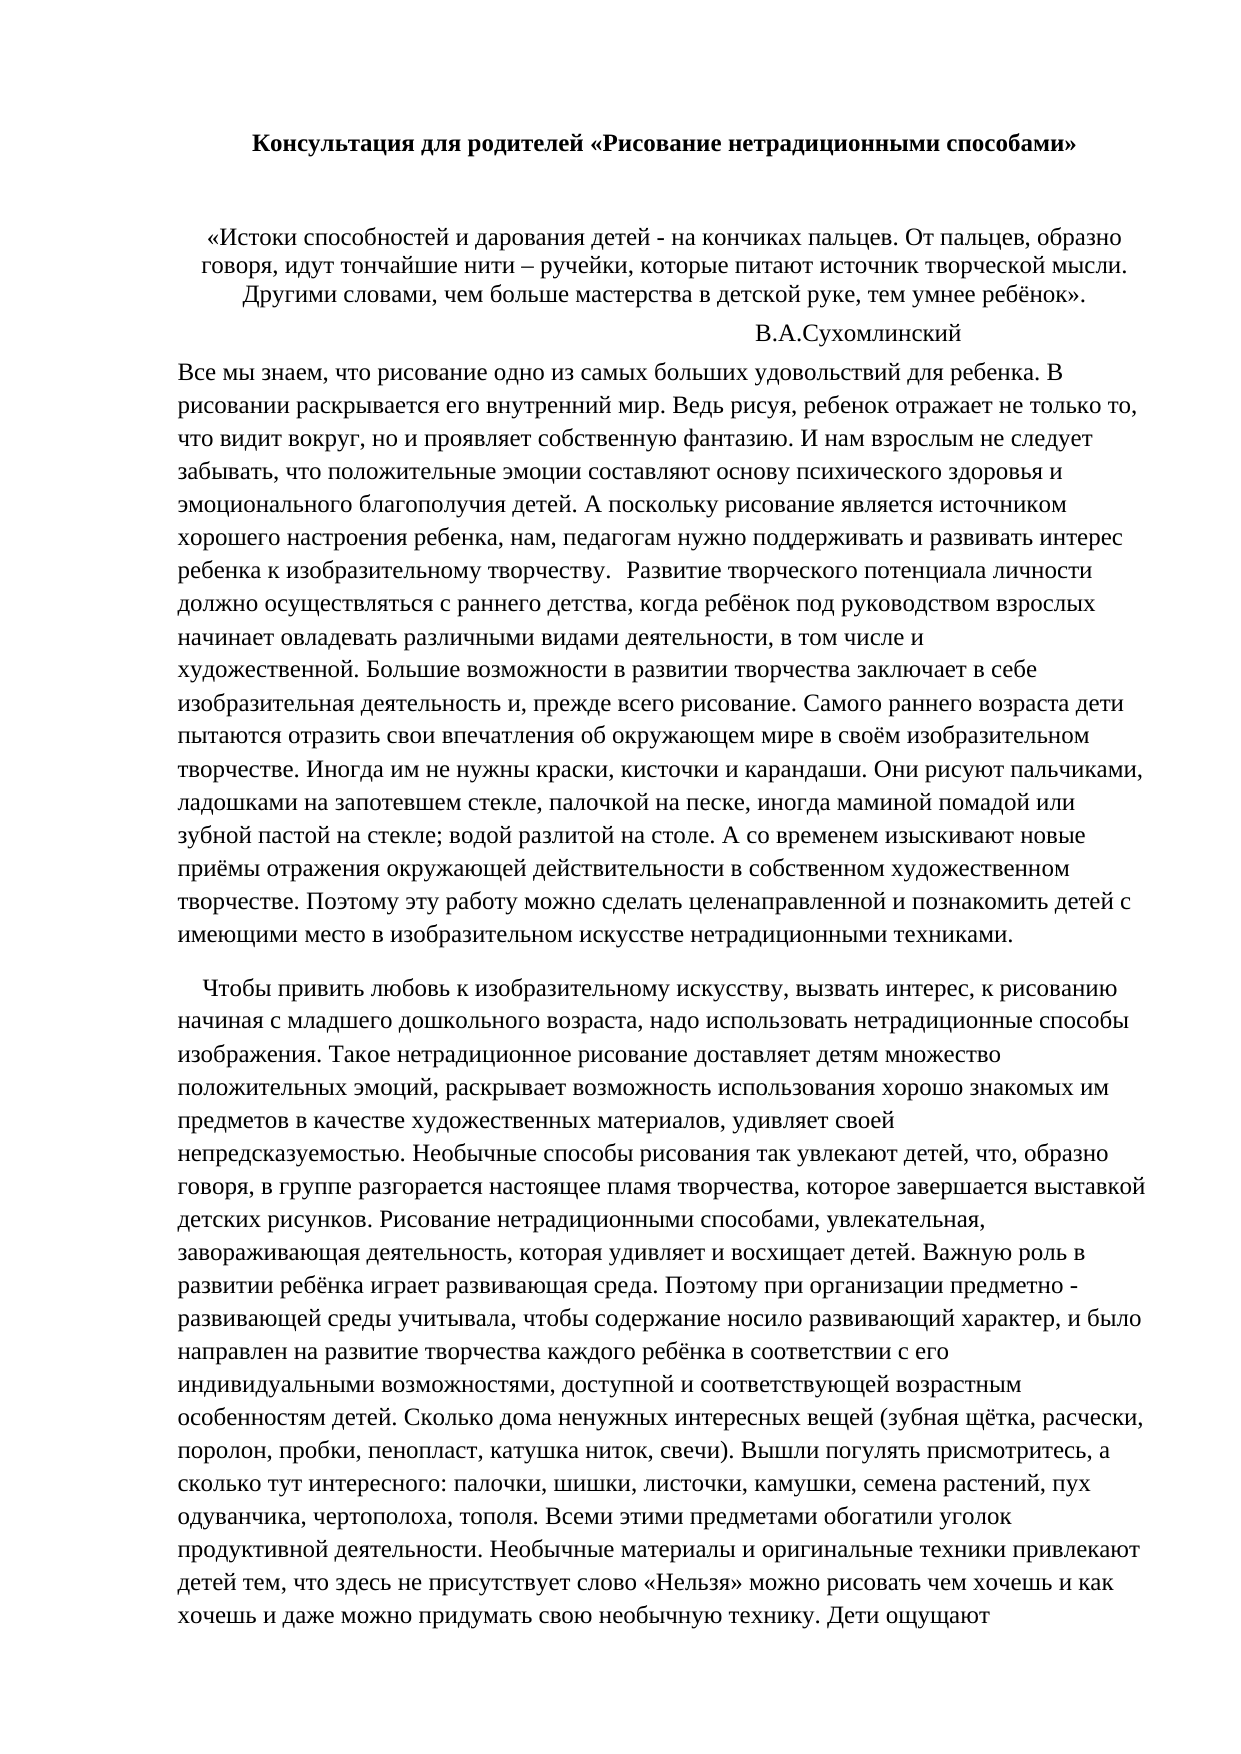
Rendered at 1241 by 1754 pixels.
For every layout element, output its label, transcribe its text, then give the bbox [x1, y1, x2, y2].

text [177, 973, 1152, 1629]
text Консультация для родителей «Рисование нетрадиционными способами» [177, 128, 1152, 157]
text В.А.Сухомлинский [177, 318, 1152, 347]
text Все мы знаем, что рисование одно из самых больших удовольствий для ребенка. В рисовании раскрывается его внутренний мир. Ведь рисуя, ребенок отражает не только то, что видит вокруг, но и проявляет собственную фантазию. И нам взрослым не следует забывать, что положительные эмоции составляют основу психического здоровья и эмоционального благополучия детей. А поскольку рисование является источником хорошего настроения ребенка, нам, педагогам нужно поддерживать и развивать интерес ребенка к изобразительному творчеству. Развитие творческого потенциала личности должно осуществляться с раннего детства, когда ребёнок под руководством взрослых начинает овладевать различными видами деятельности, в том числе и художественной. Большие возможности в развитии творчества заключает в себе изобразительная деятельность и, прежде всего рисование. Самого раннего возраста дети пытаются отразить свои впечатления об окружающем мире в своём изобразительном творчестве. Иногда им не нужны краски, кисточки и карандаши. Они рисуют пальчиками, ладошками на запотевшем стекле, палочкой на песке, иногда маминой помадой или зубной пастой на стекле; водой разлитой на столе. А со временем изыскивают новые приёмы отражения окружающей действительности в собственном художественном творчестве. Поэтому эту работу можно сделать целенаправленной и познакомить детей с имеющими место в изобразительном искусстве нетрадиционными техниками. [177, 357, 1152, 947]
text «Истоки способностей и дарования детей - на кончиках пальцев. От пальцев, образно говоря, идут тончайшие нити – ручейки, которые питают источник творческой мысли. Другими словами, чем больше мастерства в детской руке, тем умнее ребёнок». [177, 222, 1152, 308]
